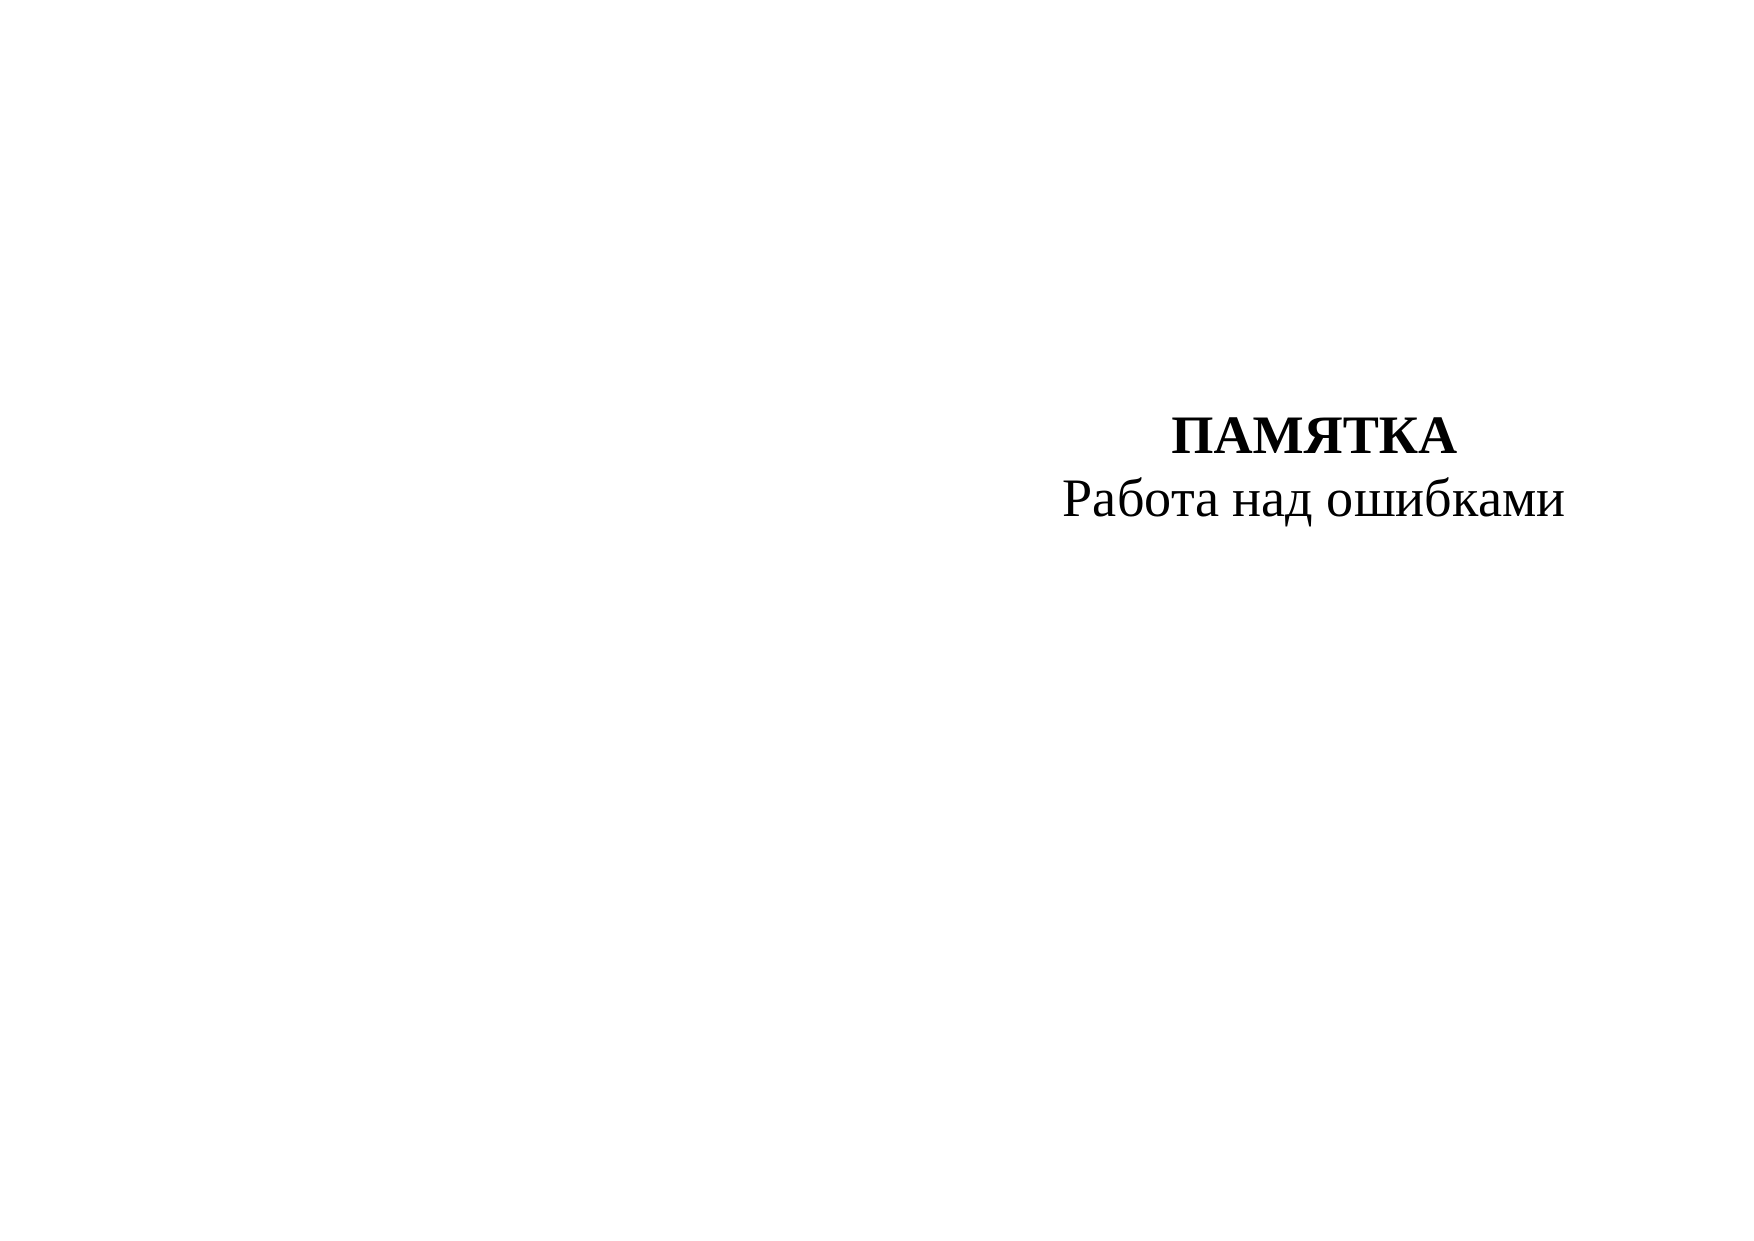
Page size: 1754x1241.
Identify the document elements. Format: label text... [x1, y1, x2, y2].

text Работа над ошибками [915, 466, 1713, 528]
text ПАМЯТКА [915, 403, 1713, 466]
